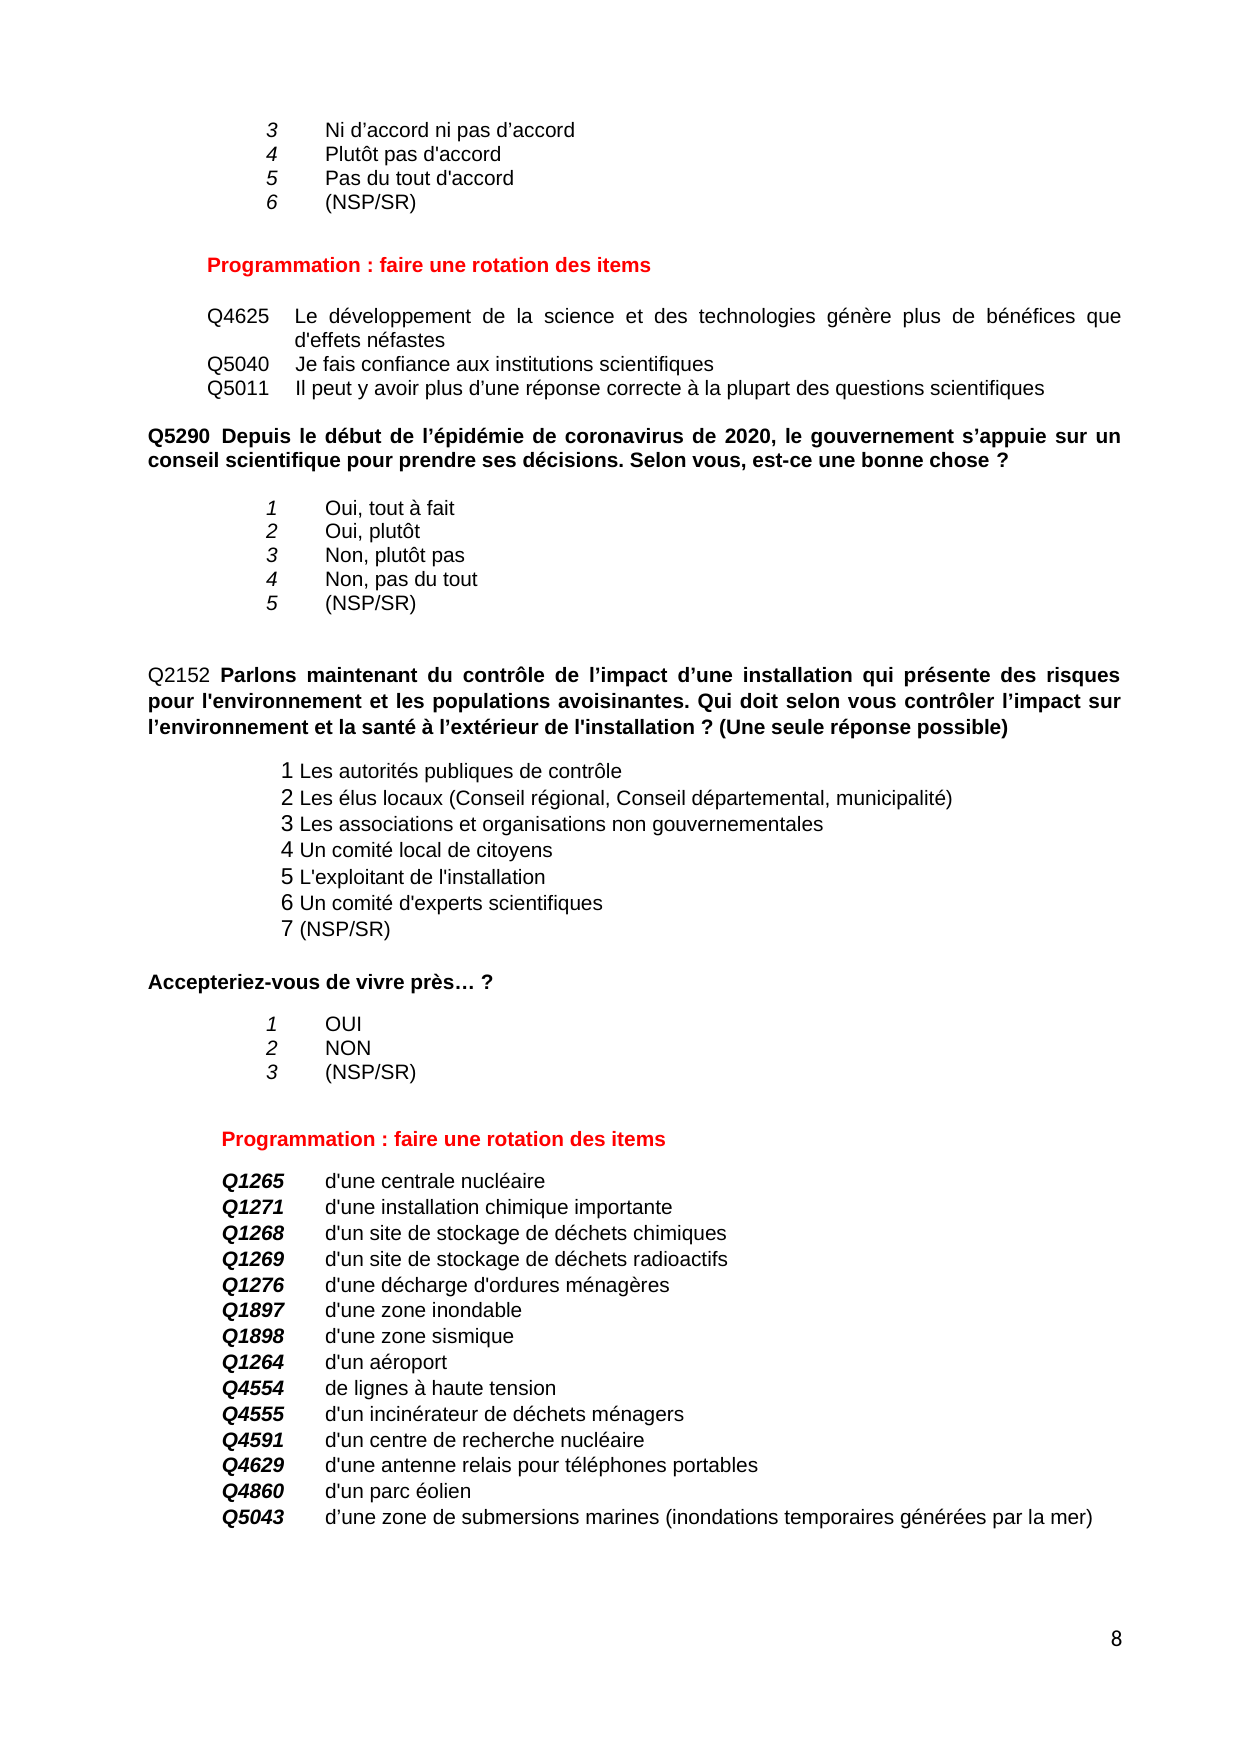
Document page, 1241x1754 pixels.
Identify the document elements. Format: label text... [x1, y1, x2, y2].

text Q2152 Parlons maintenant du contrôle de l’impact d’une installation qui présente des risques pour l'environnement et les populations avoisinantes. Qui doit selon vous contrôler l’impact sur l’environnement et la santé à l’extérieur de l'installation ? (Une seule réponse possible) [148, 663, 1122, 739]
text 5 Pas du tout d'accord [207, 166, 1122, 190]
text 4 Non, pas du tout [207, 567, 1122, 591]
text Programmation : faire une rotation des items [221, 1127, 1122, 1151]
text 4 Plutôt pas d'accord [207, 142, 1122, 166]
text Q4555 d'un incinérateur de déchets ménagers [222, 1402, 1122, 1426]
text Q1269 d'un site de stockage de déchets radioactifs [222, 1247, 1122, 1271]
text Q4591 d'un centre de recherche nucléaire [222, 1427, 1122, 1451]
text Q4554 de lignes à haute tension [222, 1376, 1122, 1400]
text 3 Ni d’accord ni pas d’accord [207, 118, 1122, 142]
list Les associations et organisations non gouvernementales [281, 810, 1122, 836]
text 6 (NSP/SR) [207, 190, 1122, 214]
list (NSP/SR) [281, 915, 1122, 942]
list Un comité d'experts scientifiques [281, 889, 1122, 915]
text 1 Oui, tout à fait [207, 495, 1122, 519]
text Q1264 d'un aéroport [222, 1350, 1122, 1374]
text Q4629 d'une antenne relais pour téléphones portables [222, 1453, 1122, 1477]
text Q1276 d'une décharge d'ordures ménagères [222, 1272, 1122, 1296]
text Q5011 Il peut y avoir plus d’une réponse correcte à la plupart des questions scientifiques [148, 376, 1122, 399]
text 3 (NSP/SR) [148, 1060, 1122, 1084]
text Q1265 d'une centrale nucléaire [222, 1169, 1122, 1193]
text Q4860 d'un parc éolien [222, 1479, 1122, 1503]
text Accepteriez-vous de vivre près… ? [148, 970, 1122, 994]
text 1 OUI [148, 1012, 1122, 1036]
text Q4625 Le développement de la science et des technologies génère plus de bénéfices que d'effets néfastes [207, 304, 1122, 352]
text Q5290 Depuis le début de l’épidémie de coronavirus de 2020, le gouvernement s’appuie sur un conseil scientifique pour prendre ses décisions. Selon vous, est-ce une bonne chose ? [148, 423, 1122, 471]
list Les élus locaux (Conseil régional, Conseil départemental, municipalité) [281, 783, 1122, 810]
list Les autorités publiques de contrôle [281, 757, 1122, 783]
text Q5043 d’une zone de submersions marines (inondations temporaires générées par la mer) [222, 1505, 1122, 1529]
text 2 NON [148, 1036, 1122, 1060]
text Q1271 d'une installation chimique importante [222, 1195, 1122, 1219]
list L'exploitant de l'installation [281, 863, 1122, 889]
text 3 Non, plutôt pas [207, 543, 1122, 567]
text Q1898 d'une zone sismique [222, 1324, 1122, 1348]
text Q1268 d'un site de stockage de déchets chimiques [222, 1221, 1122, 1245]
list Un comité local de citoyens [281, 836, 1122, 863]
text Q1897 d'une zone inondable [222, 1298, 1122, 1322]
text Q5040 Je fais confiance aux institutions scientifiques [148, 352, 1122, 376]
text 2 Oui, plutôt [207, 519, 1122, 543]
text Programmation : faire une rotation des items [207, 253, 1122, 277]
text 5 (NSP/SR) [207, 591, 1122, 615]
